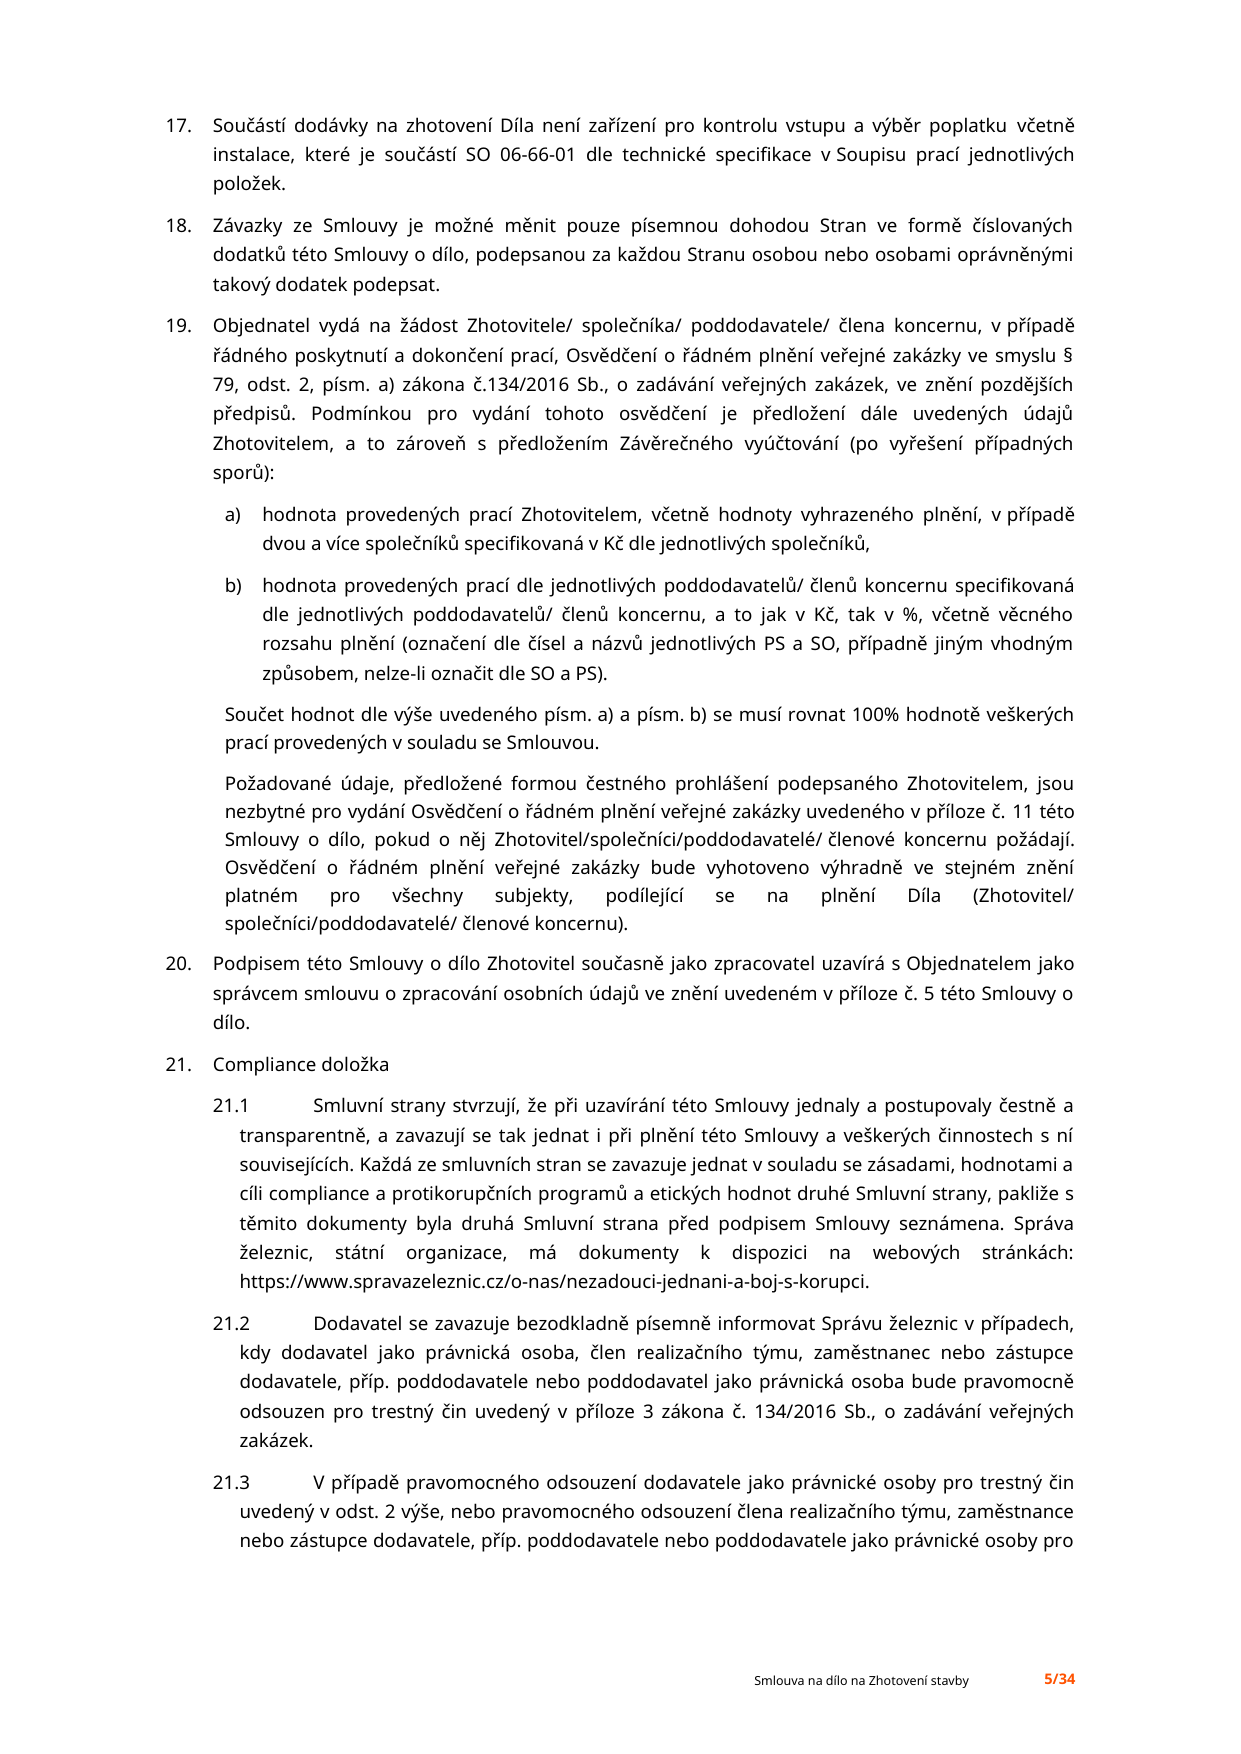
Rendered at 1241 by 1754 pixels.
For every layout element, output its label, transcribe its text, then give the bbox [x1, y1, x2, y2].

text Závazky ze Smlouvy je možné měnit pouze písemnou dohodou Stran ve formě číslovaných dodatků této Smlouvy o dílo, podepsanou za každou Stranu osobou nebo osobami oprávněnými takový dodatek podepsat. [165, 212, 1075, 297]
text Compliance doložka [165, 1051, 1075, 1077]
text Požadované údaje, předložené formou čestného prohlášení podepsaného Zhotovitelem, jsou nezbytné pro vydání Osvědčení o řádném plnění veřejné zakázky uvedeného v příloze č. 11 této Smlouvy o dílo, pokud o něj Zhotovitel/společníci/poddodavatelé/ členové koncernu požádají. Osvědčení o řádném plnění veřejné zakázky bude vyhotoveno výhradně ve stejném znění platném pro všechny subjekty, podílející se na plnění Díla (Zhotovitel/ společníci/poddodavatelé/ členové koncernu). [224, 770, 1075, 936]
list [213, 1469, 1075, 1553]
text Podpisem této Smlouvy o dílo Zhotovitel současně jako zpracovatel uzavírá s Objednatelem jako správcem smlouvu o zpracování osobních údajů ve znění uvedeném v příloze č. 5 této Smlouvy o dílo. [165, 951, 1075, 1035]
list 21.1 Smluvní strany stvrzují, že při uzavírání této Smlouvy jednaly a postupovaly čestně a transparentně, a zavazují se tak jednat i při plnění této Smlouvy a veškerých činnostech s ní souvisejících. Každá ze smluvních stran se zavazuje jednat v souladu se zásadami, hodnotami a cíli compliance a protikorupčních programů a etických hodnot druhé Smluvní strany, pakliže s těmito dokumenty byla druhá Smluvní strana před podpisem Smlouvy seznámena. Správa železnic, státní organizace, má dokumenty k dispozici na webových stránkách: https://www.spravazeleznic.cz/o-nas/nezadouci-jednani-a-boj-s-korupci. [213, 1093, 1075, 1294]
text Součástí dodávky na zhotovení Díla není zařízení pro kontrolu vstupu a výběr poplatku včetně instalace, které je součástí SO 06-66-01 dle technické specifikace v Soupisu prací jednotlivých položek. [165, 112, 1075, 196]
text hodnota provedených prací dle jednotlivých poddodavatelů/ členů koncernu specifikovaná dle jednotlivých poddodavatelů/ členů koncernu, a to jak v Kč, tak v %, včetně věcného rozsahu plnění (označení dle čísel a názvů jednotlivých PS a SO, případně jiným vhodným způsobem, nelze-li označit dle SO a PS). [224, 572, 1075, 685]
text Součet hodnot dle výše uvedeného písm. a) a písm. b) se musí rovnat 100% hodnotě veškerých prací provedených v souladu se Smlouvou. [224, 702, 1075, 755]
text Objednatel vydá na žádost Zhotovitele/ společníka/ poddodavatele/ člena koncernu, v případě řádného poskytnutí a dokončení prací, Osvědčení o řádném plnění veřejné zakázky ve smyslu § 79, odst. 2, písm. a) zákona č.134/2016 Sb., o zadávání veřejných zakázek, ve znění pozdějších předpisů. Podmínkou pro vydání tohoto osvědčení je předložení dále uvedených údajů Zhotovitelem, a to zároveň s předložením Závěrečného vyúčtování (po vyřešení případných sporů): [165, 313, 1075, 485]
list 21.2 Dodavatel se zavazuje bezodkladně písemně informovat Správu železnic v případech, kdy dodavatel jako právnická osoba, člen realizačního týmu, zaměstnanec nebo zástupce dodavatele, příp. poddodavatele nebo poddodavatel jako právnická osoba bude pravomocně odsouzen pro trestný čin uvedený v příloze 3 zákona č. 134/2016 Sb., o zadávání veřejných zakázek. [213, 1310, 1075, 1453]
text hodnota provedených prací Zhotovitelem, včetně hodnoty vyhrazeného plnění, v případě dvou a více společníků specifikovaná v Kč dle jednotlivých společníků, [224, 501, 1075, 556]
